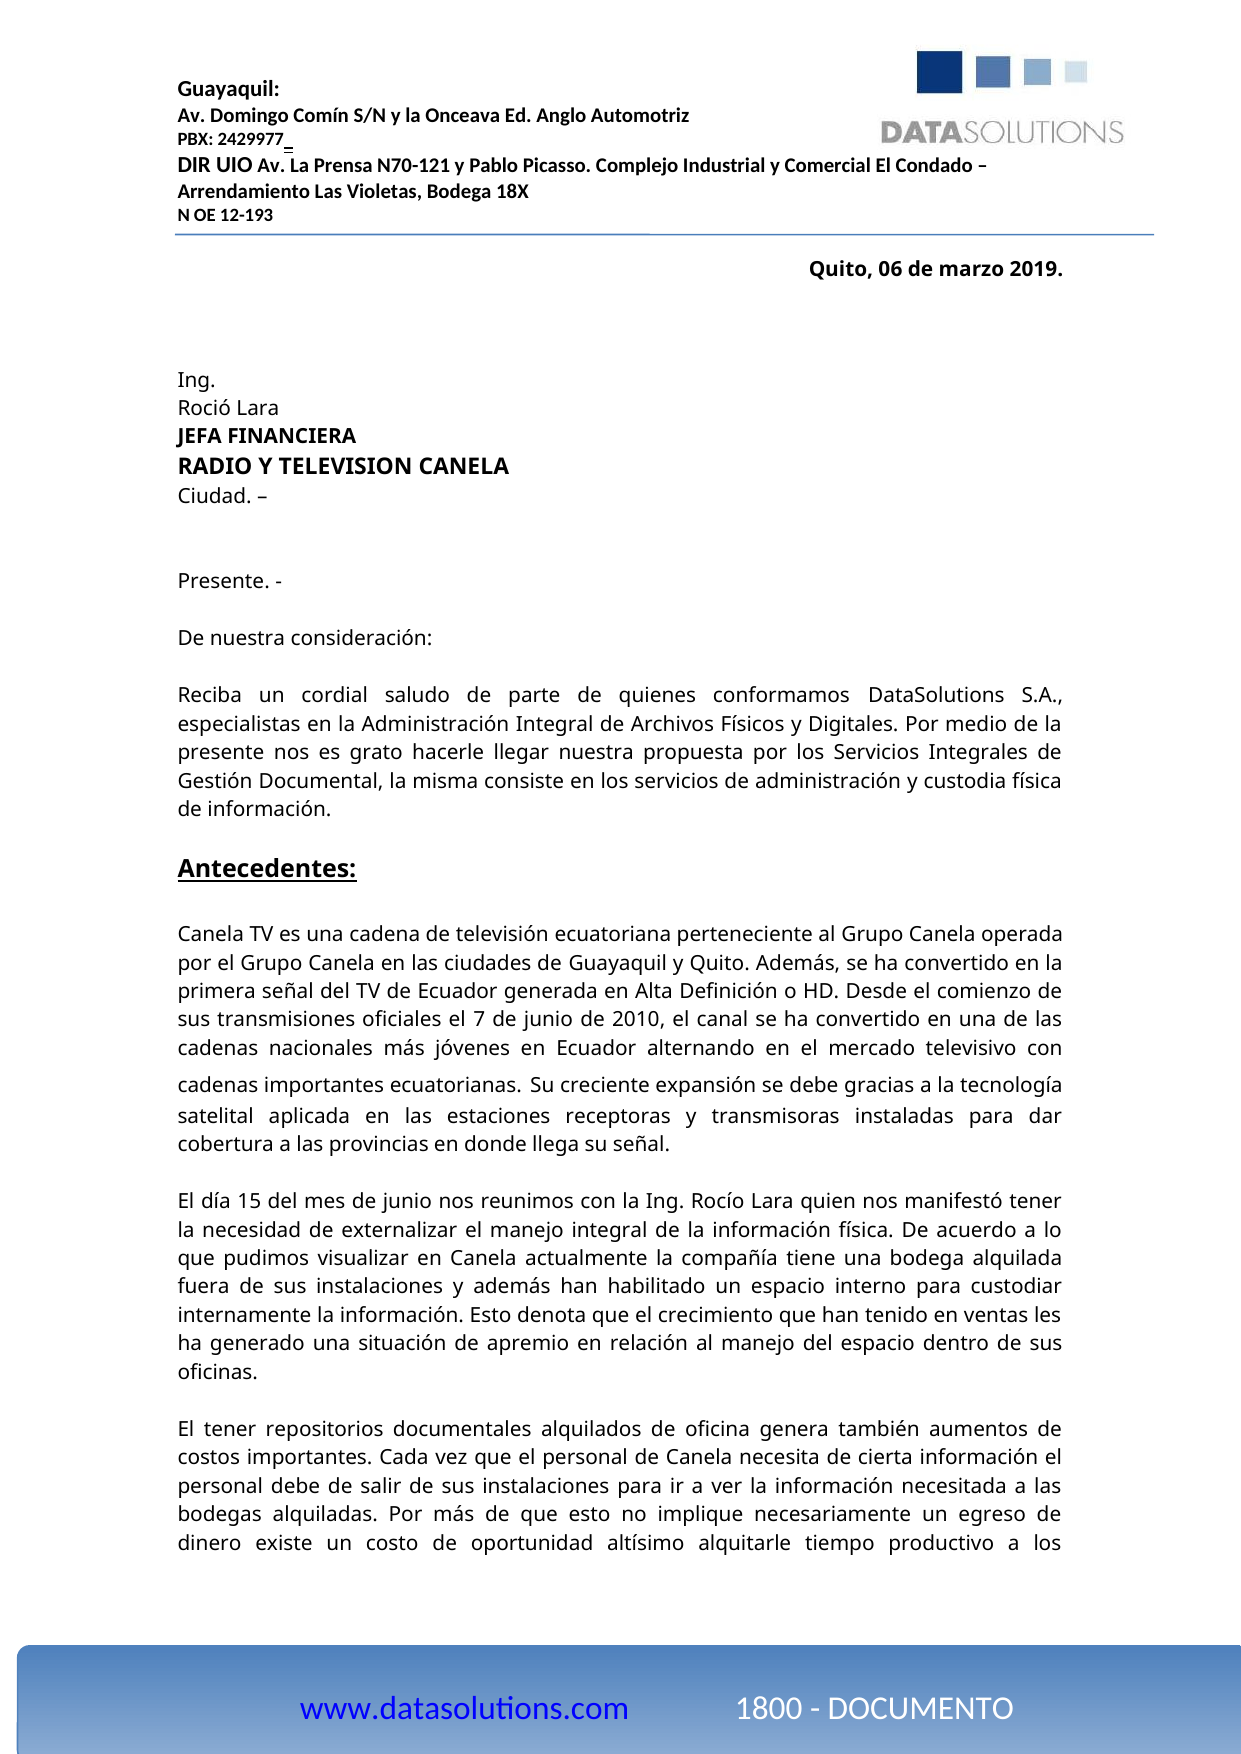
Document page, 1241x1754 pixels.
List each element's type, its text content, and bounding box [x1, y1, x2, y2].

text Roció Lara [177, 393, 1063, 422]
text RADIO Y TELEVISION CANELA [177, 450, 1063, 481]
text Ing. [177, 365, 1063, 393]
text Presente. - [177, 567, 1063, 595]
text El día 15 del mes de junio nos reunimos con la Ing. Rocío Lara quien nos manifestó tener la necesidad de externalizar el manejo integral de la información física. De acuerdo a lo que pudimos visualizar en Canela actualmente la compañía tiene una bodega alquilada fuera de sus instalaciones y además han habilitado un espacio interno para custodiar internamente la información. Esto denota que el crecimiento que han tenido en ventas les ha generado una situación de apremio en relación al manejo del espacio dentro de sus oficinas. [177, 1186, 1063, 1385]
text Ciudad. – [177, 481, 1063, 510]
text De nuestra consideración: [177, 623, 1063, 652]
text Antecedentes: [177, 851, 1063, 885]
text Reciba un cordial saludo de parte de quienes conformamos DataSolutions S.A., especialistas en la Administración Integral de Archivos Físicos y Digitales. Por medio de la presente nos es grato hacerle llegar nuestra propuesta por los Servicios Integrales de Gestión Documental, la misma consiste en los servicios de administración y custodia física de información. [177, 680, 1063, 823]
text JEFA FINANCIERA [177, 422, 1063, 450]
text Quito, 06 de marzo 2019. [177, 254, 1063, 283]
picture [846, 31, 1166, 163]
text Canela TV es una cadena de televisión ecuatoriana perteneciente al Grupo Canela operada por el Grupo Canela en las ciudades de Guayaquil y Quito. Además, se ha convertido en la primera señal del TV de Ecuador generada en Alta Definición o HD. Desde el comienzo de sus transmisiones oficiales el 7 de junio de 2010, el canal se ha convertido en una de las cadenas nacionales más jóvenes en Ecuador alternando en el mercado televisivo con cadenas importantes ecuatorianas. Su creciente expansión se debe gracias a la tecnología satelital aplicada en las estaciones receptoras y transmisoras instaladas para dar cobertura a las provincias en donde llega su señal. [177, 919, 1063, 1158]
